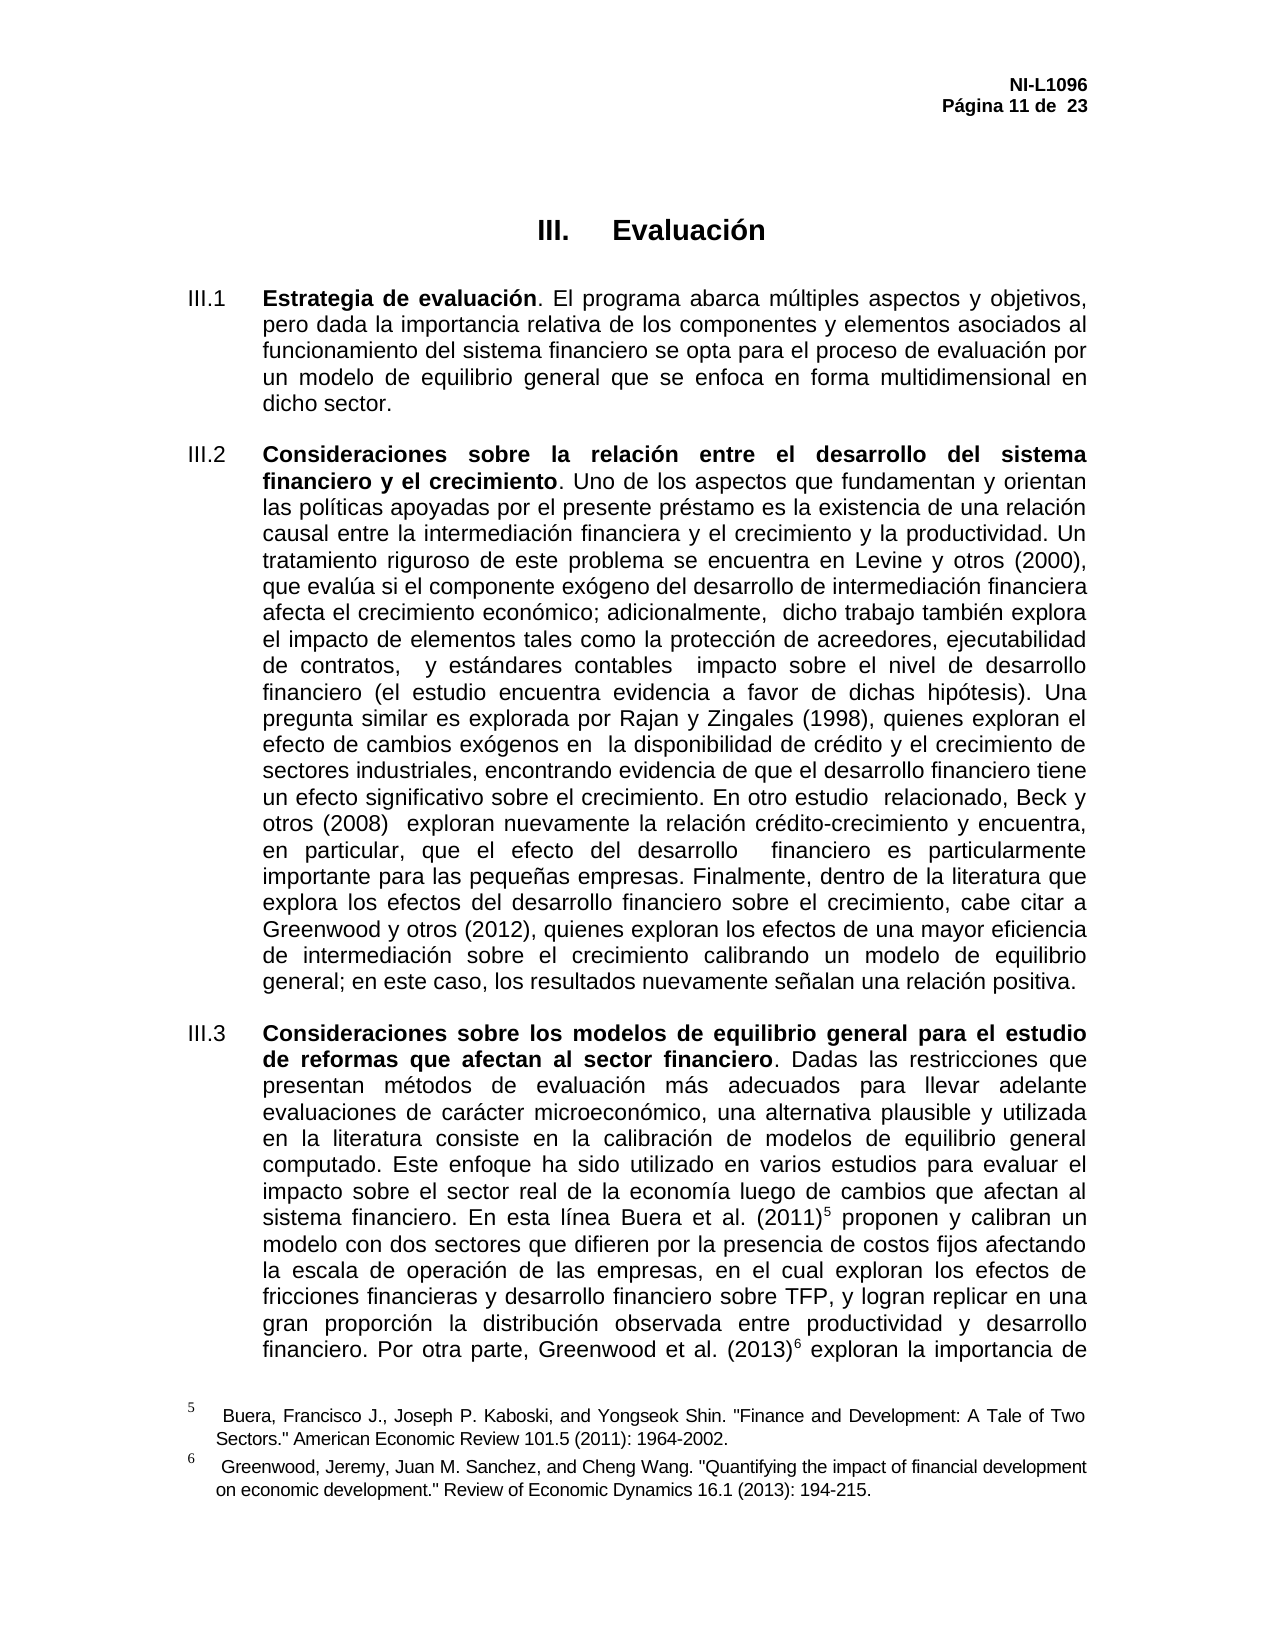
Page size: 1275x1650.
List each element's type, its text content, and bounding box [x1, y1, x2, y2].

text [187, 1020, 1087, 1362]
text Estrategia de evaluación. El programa abarca múltiples aspectos y objetivos, pero dada la importancia relativa de los componentes y elementos asociados al funcionamiento del sistema financiero se opta para el proceso de evaluación por un modelo de equilibrio general que se enfoca en forma multidimensional en dicho sector. [187, 284, 1087, 416]
subtitle Evaluación [216, 213, 1087, 247]
text Consideraciones sobre la relación entre el desarrollo del sistema financiero y el crecimiento. Uno de los aspectos que fundamentan y orientan las políticas apoyadas por el presente préstamo es la existencia de una relación causal entre la intermediación financiera y el crecimiento y la productividad. Un tratamiento riguroso de este problema se encuentra en Levine y otros (2000), que evalúa si el componente exógeno del desarrollo de intermediación financiera afecta el crecimiento económico; adicionalmente, dicho trabajo también explora el impacto de elementos tales como la protección de acreedores, ejecutabilidad de contratos, y estándares contables impacto sobre el nivel de desarrollo financiero (el estudio encuentra evidencia a favor de dichas hipótesis). Una pregunta similar es explorada por Rajan y Zingales (1998), quienes exploran el efecto de cambios exógenos en la disponibilidad de crédito y el crecimiento de sectores industriales, encontrando evidencia de que el desarrollo financiero tiene un efecto significativo sobre el crecimiento. En otro estudio relacionado, Beck y otros (2008) exploran nuevamente la relación crédito-crecimiento y encuentra, en particular, que el efecto del desarrollo financiero es particularmente importante para las pequeñas empresas. Finalmente, dentro de la literatura que explora los efectos del desarrollo financiero sobre el crecimiento, cabe citar a Greenwood y otros (2012), quienes exploran los efectos de una mayor eficiencia de intermediación sobre el crecimiento calibrando un modelo de equilibrio general; en este caso, los resultados nuevamente señalan una relación positiva. [187, 441, 1087, 995]
